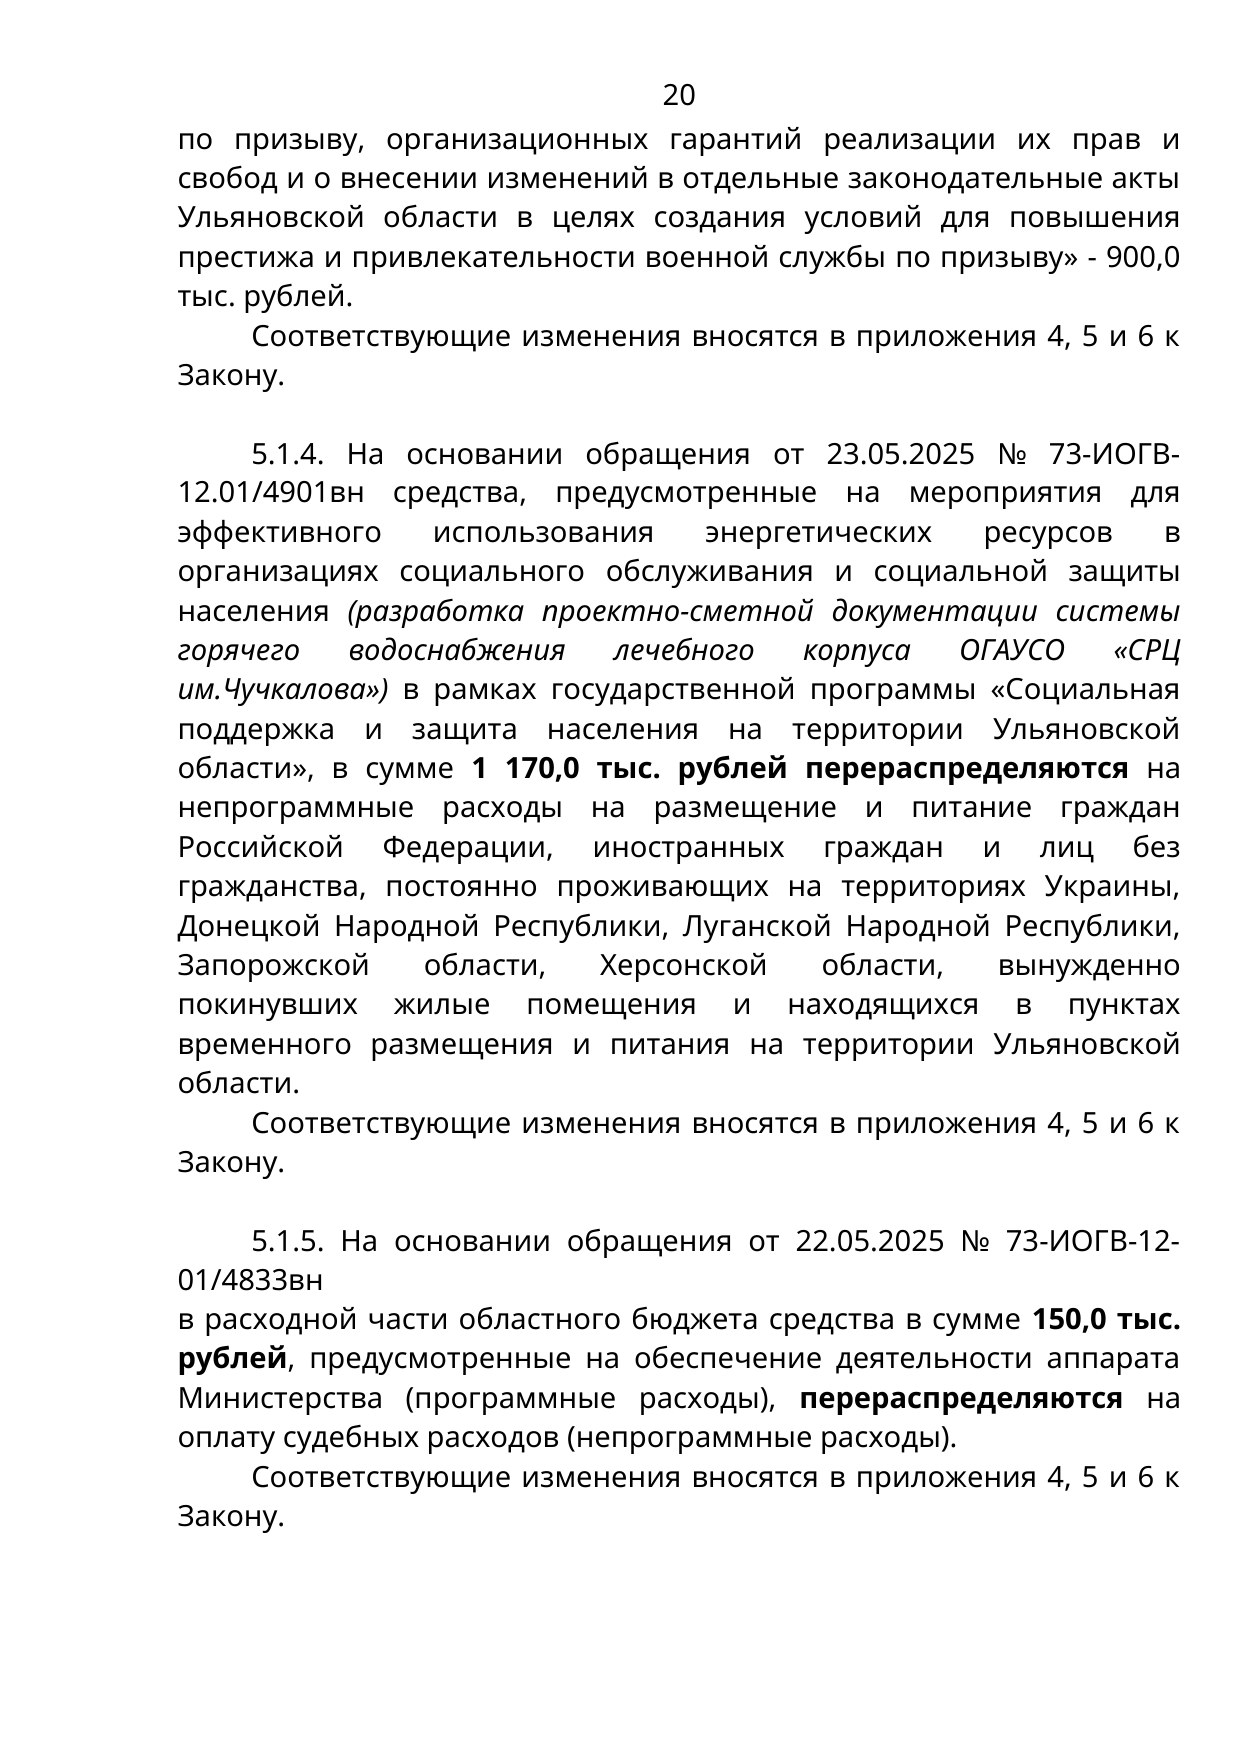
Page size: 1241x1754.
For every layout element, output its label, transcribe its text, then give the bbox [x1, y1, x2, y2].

text Соответствующие изменения вносятся в приложения 4, 5 и 6 к Закону. [177, 1102, 1181, 1181]
text Соответствующие изменения вносятся в приложения 4, 5 и 6 к Закону. [177, 1456, 1181, 1535]
text Соответствующие изменения вносятся в приложения 4, 5 и 6 к Закону. [177, 315, 1181, 393]
text 5.1.5. На основании обращения от 22.05.2025 № 73-ИОГВ-12-01/4833вн в расходной части областного бюджета средства в сумме 150,0 тыс. рублей, предусмотренные на обеспечение деятельности аппарата Министерства (программные расходы), перераспределяются на оплату судебных расходов (непрограммные расходы). [177, 1220, 1181, 1456]
text 5.1.4. На основании обращения от 23.05.2025 № 73-ИОГВ-12.01/4901вн средства, предусмотренные на мероприятия для эффективного использования энергетических ресурсов в организациях социального обслуживания и социальной защиты населения (разработка проектно-сметной документации системы горячего водоснабжения лечебного корпуса ОГАУСО «СРЦ им.Чучкалова») в рамках государственной программы «Социальная поддержка и защита населения на территории Ульяновской области», в сумме 1 170,0 тыс. рублей перераспределяются на непрограммные расходы на размещение и питание граждан Российской Федерации, иностранных граждан и лиц без гражданства, постоянно проживающих на территориях Украины, Донецкой Народной Республики, Луганской Народной Республики, Запорожской области, Херсонской области, вынужденно покинувших жилые помещения и находящихся в пунктах временного размещения и питания на территории Ульяновской области. [177, 433, 1181, 1102]
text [177, 118, 1181, 315]
